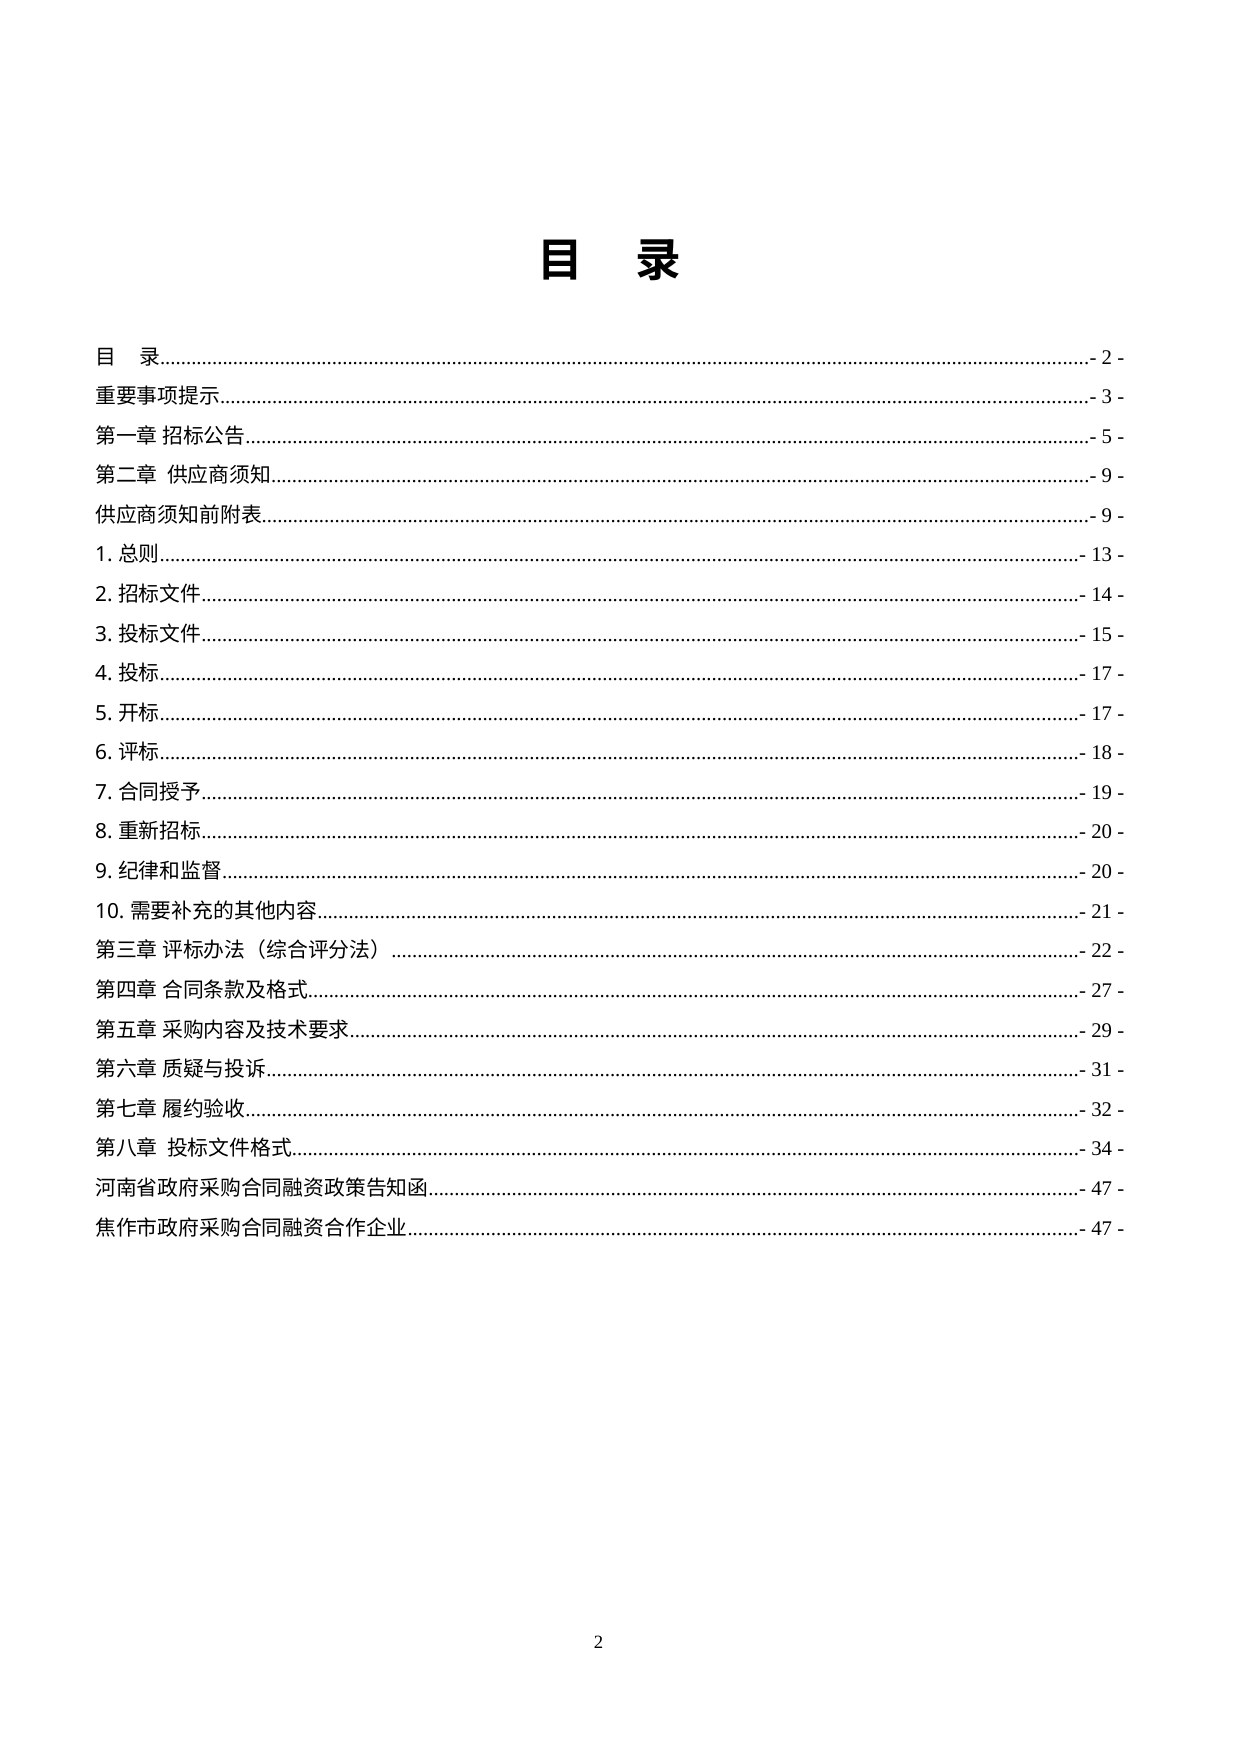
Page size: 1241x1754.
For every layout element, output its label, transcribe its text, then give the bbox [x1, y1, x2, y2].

text 2. 招标文件 - 14 - [95, 573, 1124, 612]
text 河南省政府采购合同融资政策告知函 - 47 - [95, 1166, 1124, 1206]
text 9. 纪律和监督 - 20 - [95, 850, 1124, 889]
text 焦作市政府采购合同融资合作企业 - 47 - [95, 1206, 1124, 1246]
text 3. 投标文件 - 15 - [95, 612, 1124, 652]
text 6. 评标 - 18 - [95, 731, 1124, 771]
text 目 录 - 2 - [95, 335, 1124, 375]
text 4. 投标 - 17 - [95, 652, 1124, 691]
text 第五章 采购内容及技术要求 - 29 - [95, 1008, 1124, 1048]
text 重要事项提示 - 3 - [95, 375, 1124, 414]
text 第一章 招标公告 - 5 - [95, 414, 1124, 454]
text 第七章 履约验收 - 32 - [95, 1087, 1124, 1127]
text 供应商须知前附表 - 9 - [95, 493, 1124, 533]
text 第二章 供应商须知 - 9 - [95, 454, 1124, 493]
text 第六章 质疑与投诉 - 31 - [95, 1048, 1124, 1087]
text 8. 重新招标 - 20 - [95, 810, 1124, 850]
text 1. 总则 - 13 - [95, 533, 1124, 573]
text 目 录 [95, 216, 1124, 296]
text 10. 需要补充的其他内容 - 21 - [95, 889, 1124, 929]
text 第八章 投标文件格式 - 34 - [95, 1127, 1124, 1166]
text 第三章 评标办法（综合评分法） - 22 - [95, 929, 1124, 968]
text 7. 合同授予 - 19 - [95, 771, 1124, 810]
text 第四章 合同条款及格式 - 27 - [95, 968, 1124, 1008]
text 5. 开标 - 17 - [95, 691, 1124, 731]
